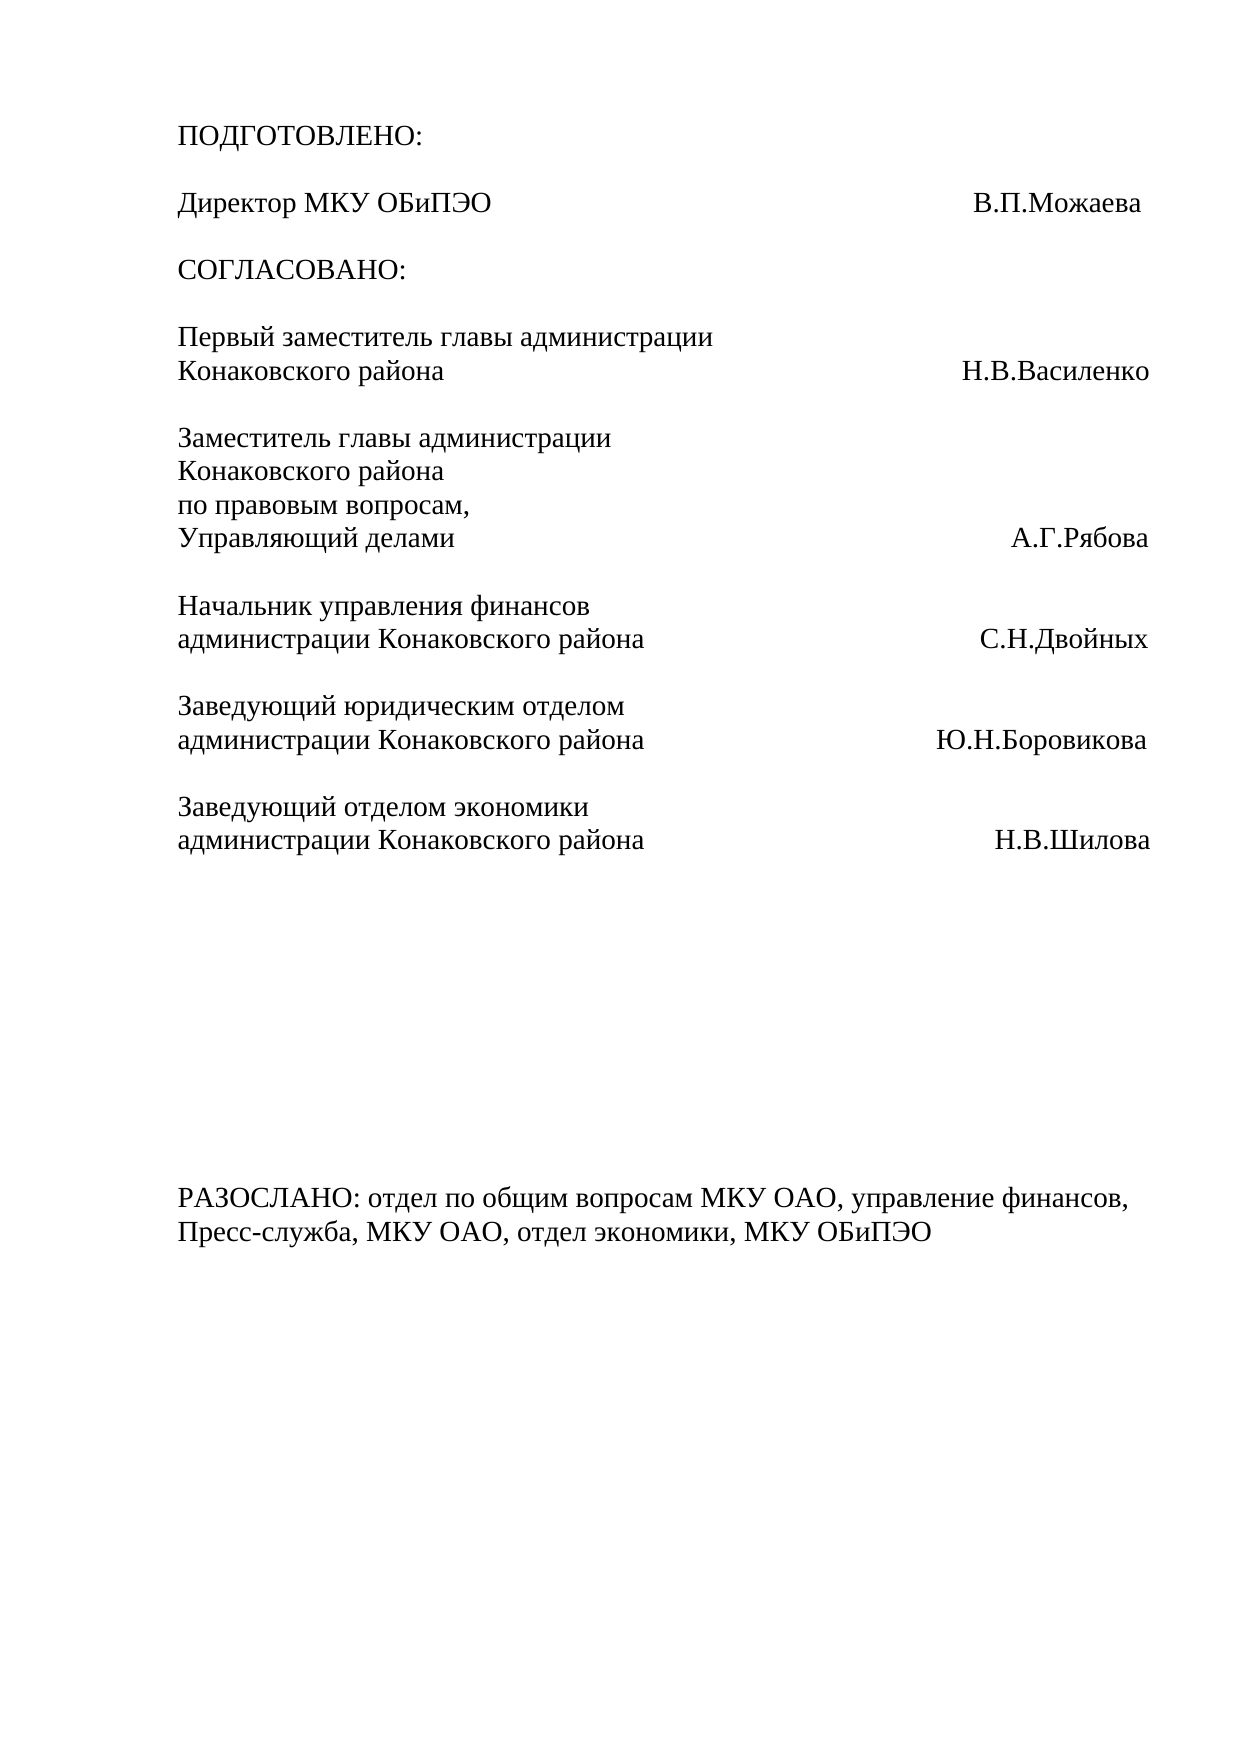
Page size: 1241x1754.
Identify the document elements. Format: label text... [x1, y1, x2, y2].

text Начальник управления финансов [177, 588, 1152, 621]
text РАЗОСЛАНО: отдел по общим вопросам МКУ ОАО, управление финансов, Пресс-служба, МКУ ОАО, отдел экономики, МКУ ОБиПЭО [177, 1180, 1152, 1247]
text Заведующий отделом экономики [177, 789, 1152, 822]
text Директор МКУ ОБиПЭО В.П.Можаева [177, 185, 1152, 219]
text администрации Конаковского района Ю.Н.Боровикова [177, 722, 1152, 755]
text Конаковского района Н.В.Василенко [177, 353, 1152, 386]
text Первый заместитель главы администрации [177, 319, 1152, 353]
text СОГЛАСОВАНО: [177, 252, 1152, 286]
text по правовым вопросам, [177, 487, 1152, 521]
text Заместитель главы администрации [177, 420, 1152, 453]
text администрации Конаковского района Н.В.Шилова [177, 822, 1152, 856]
text Заведующий юридическим отделом [177, 688, 1152, 722]
text ПОДГОТОВЛЕНО: [177, 118, 1152, 152]
text Конаковского района [177, 453, 1152, 487]
text администрации Конаковского района С.Н.Двойных [177, 621, 1152, 655]
text Управляющий делами А.Г.Рябова [177, 521, 1152, 554]
